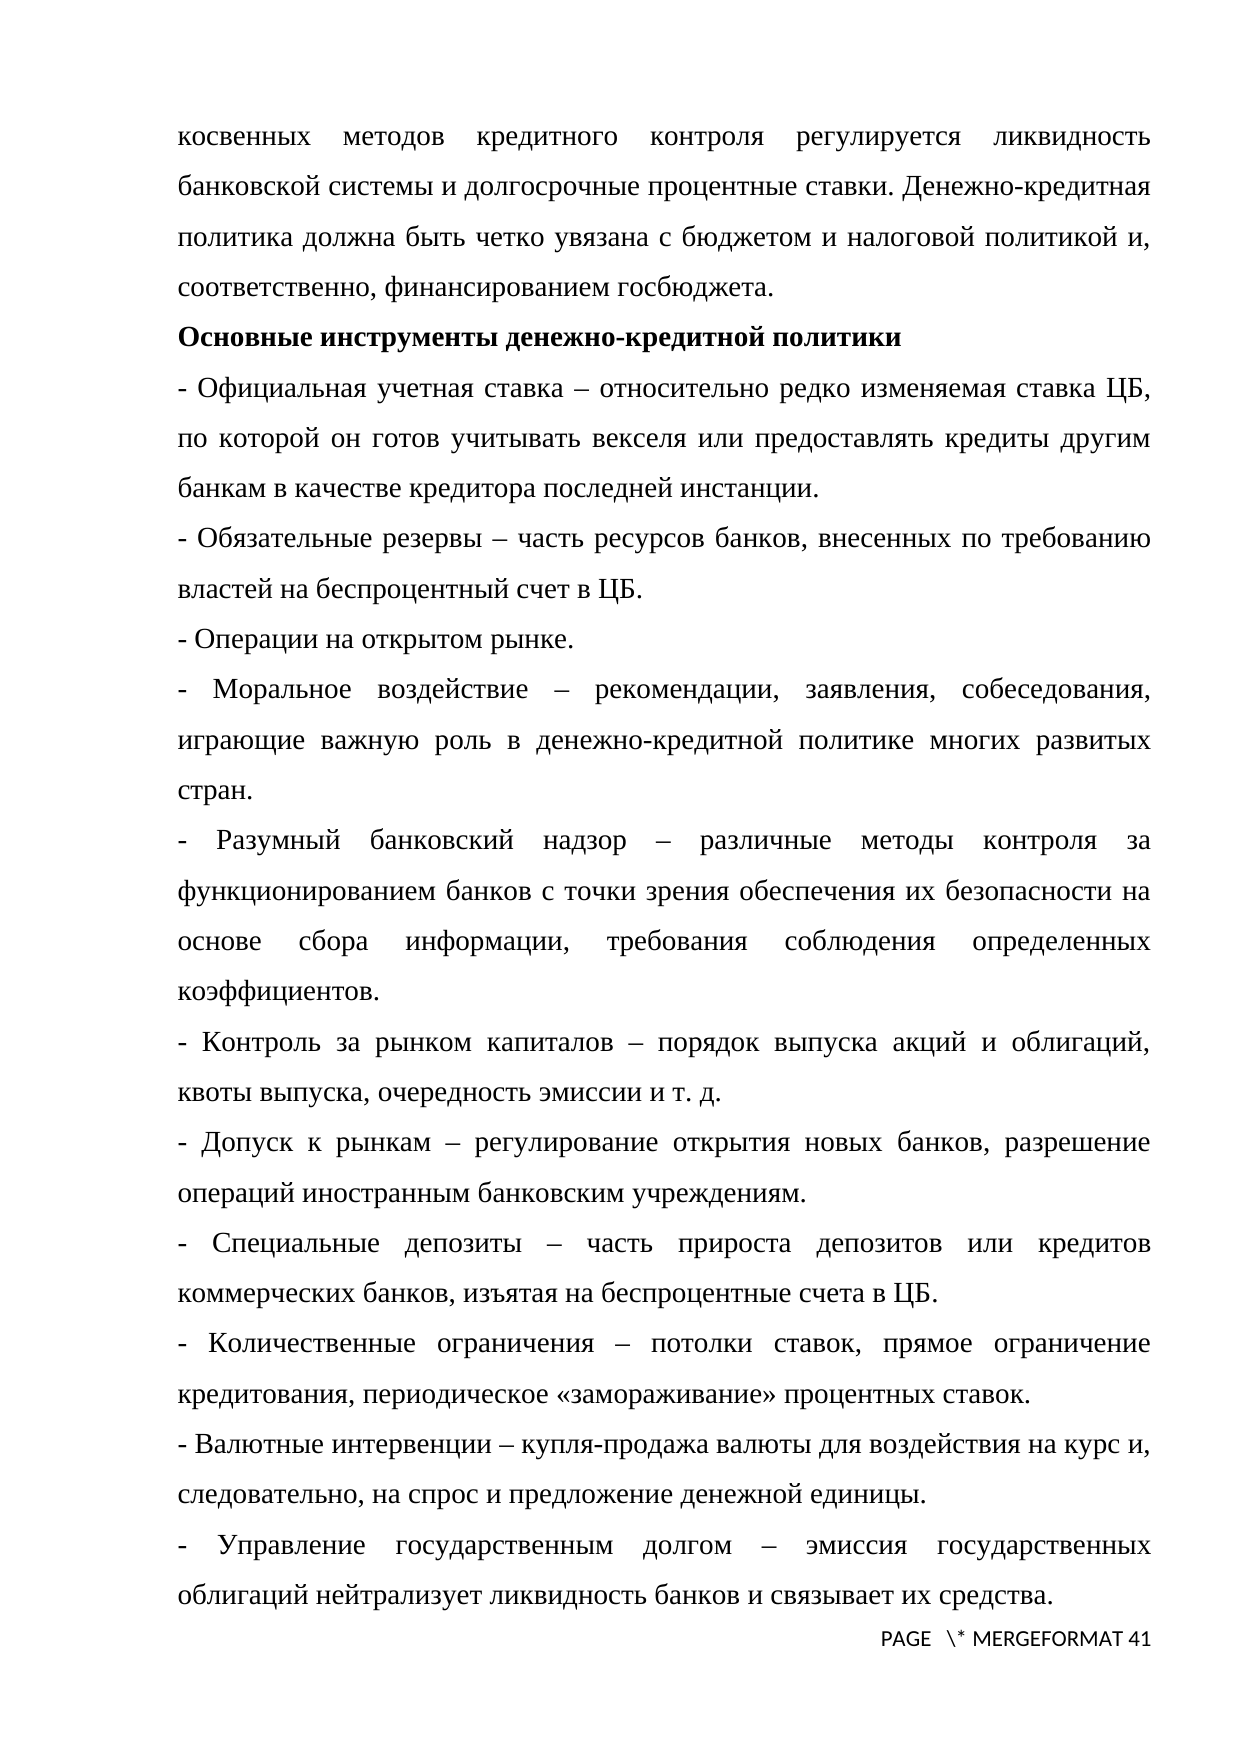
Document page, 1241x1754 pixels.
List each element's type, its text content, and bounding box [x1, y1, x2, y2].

text Основные инструменты денежно-кредитной политики [177, 319, 1152, 353]
text - Операции на открытом рынке. [177, 621, 1152, 655]
text - Специальные депозиты – часть прироста депозитов или кредитов коммерческих банков, изъятая на беспроцентные счета в ЦБ. [177, 1225, 1152, 1309]
text - Управление государственным долгом – эмиссия государственных облигаций нейтрализует ликвидность банков и связывает их средства. [177, 1527, 1152, 1611]
text - Количественные ограничения – потолки ставок, прямое ограничение кредитования, периодическое «замораживание» процентных ставок. [177, 1326, 1152, 1409]
text - Разумный банковский надзор – различные методы контроля за функционированием банков с точки зрения обеспечения их безопасности на основе сбора информации, требования соблюдения определенных коэффициентов. [177, 822, 1152, 1007]
text - Официальная учетная ставка – относительно редко изменяемая ставка ЦБ, по которой он готов учитывать векселя или предоставлять кредиты другим банкам в качестве кредитора последней инстанции. [177, 370, 1152, 504]
text - Обязательные резервы – часть ресурсов банков, внесенных по требованию властей на беспроцентный счет в ЦБ. [177, 521, 1152, 604]
text - Моральное воздействие – рекомендации, заявления, собеседования, играющие важную роль в денежно-кредитной политике многих развитых стран. [177, 672, 1152, 806]
text - Валютные интервенции – купля-продажа валюты для воздействия на курс и, следовательно, на спрос и предложение денежной единицы. [177, 1426, 1152, 1510]
text - Контроль за рынком капиталов – порядок выпуска акций и облигаций, квоты выпуска, очередность эмиссии и т. д. [177, 1024, 1152, 1108]
text - Допуск к рынкам – регулирование открытия новых банков, разрешение операций иностранным банковским учреждениям. [177, 1124, 1152, 1208]
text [177, 118, 1152, 303]
